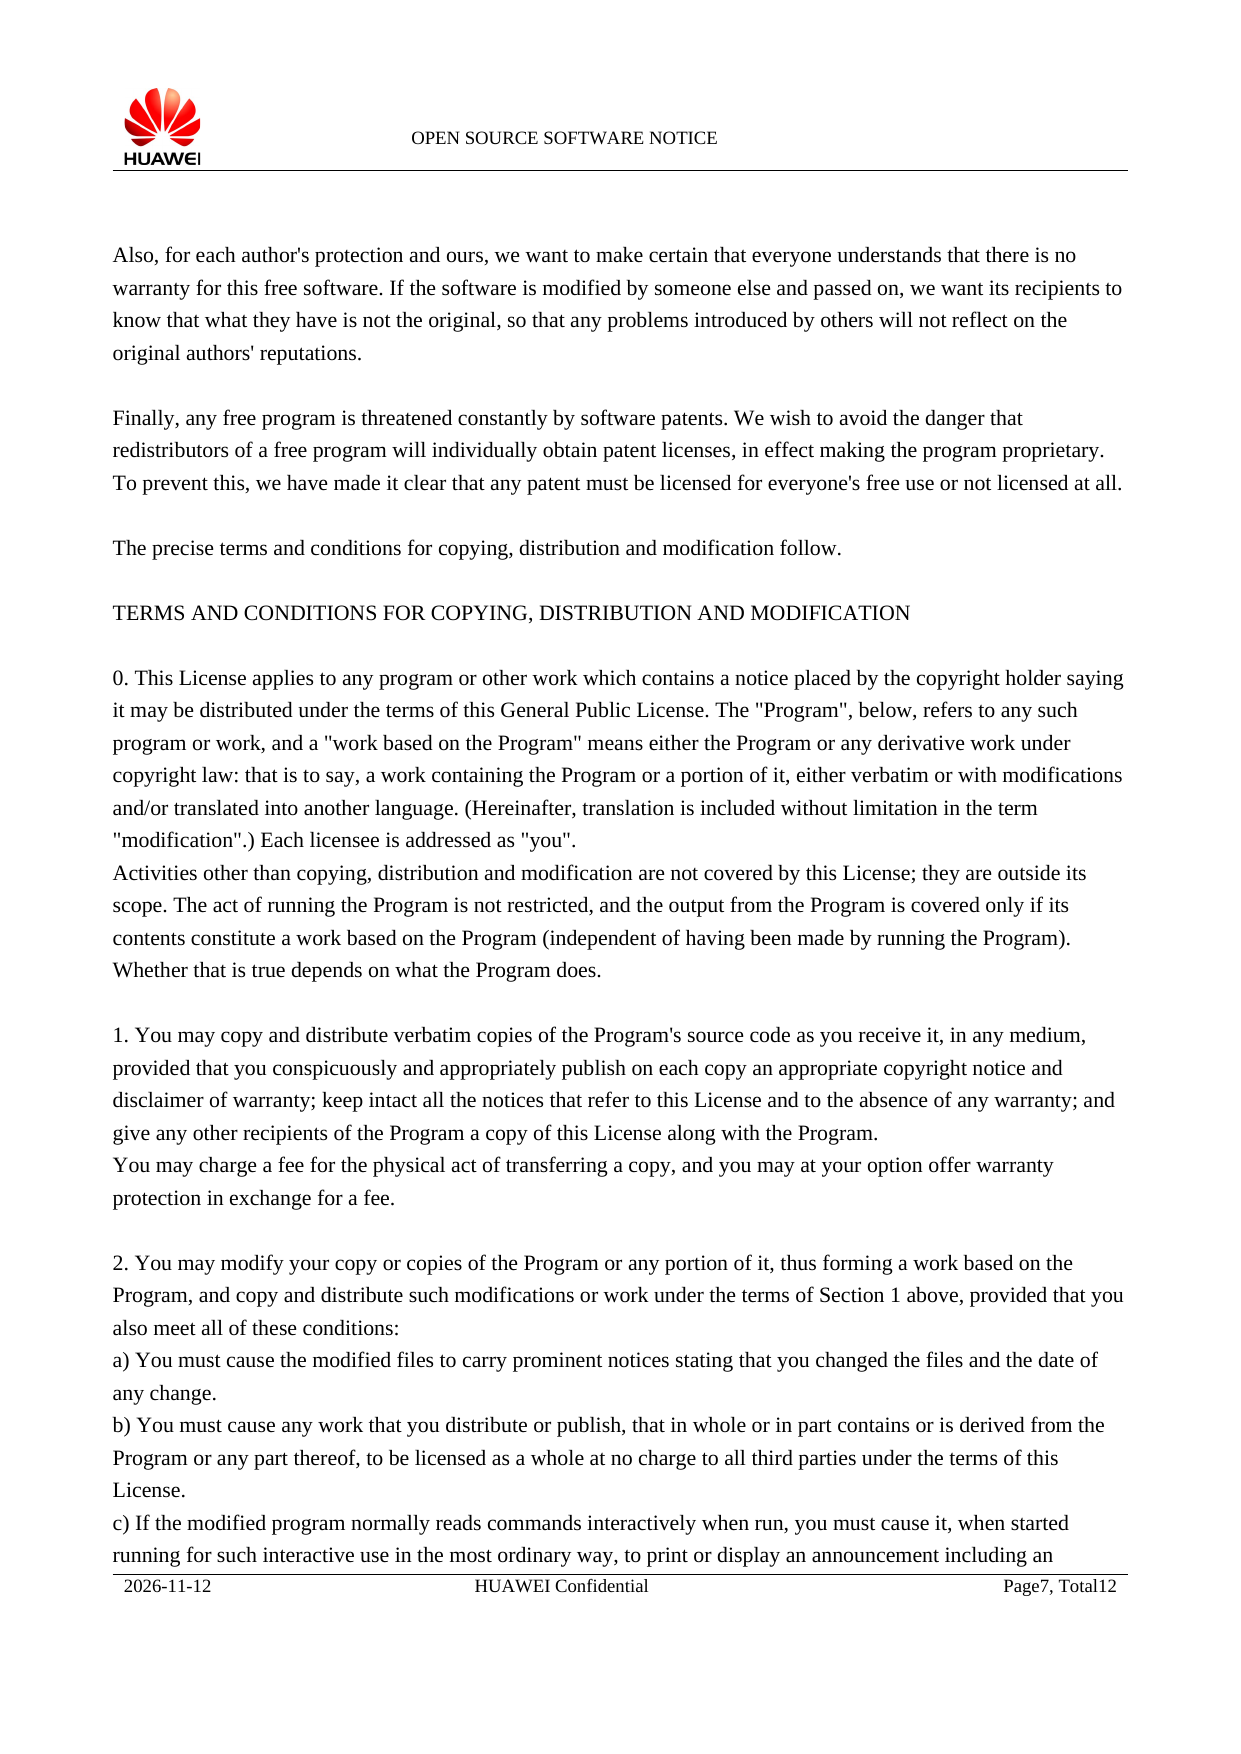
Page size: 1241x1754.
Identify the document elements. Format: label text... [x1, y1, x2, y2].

picture [124, 88, 201, 165]
